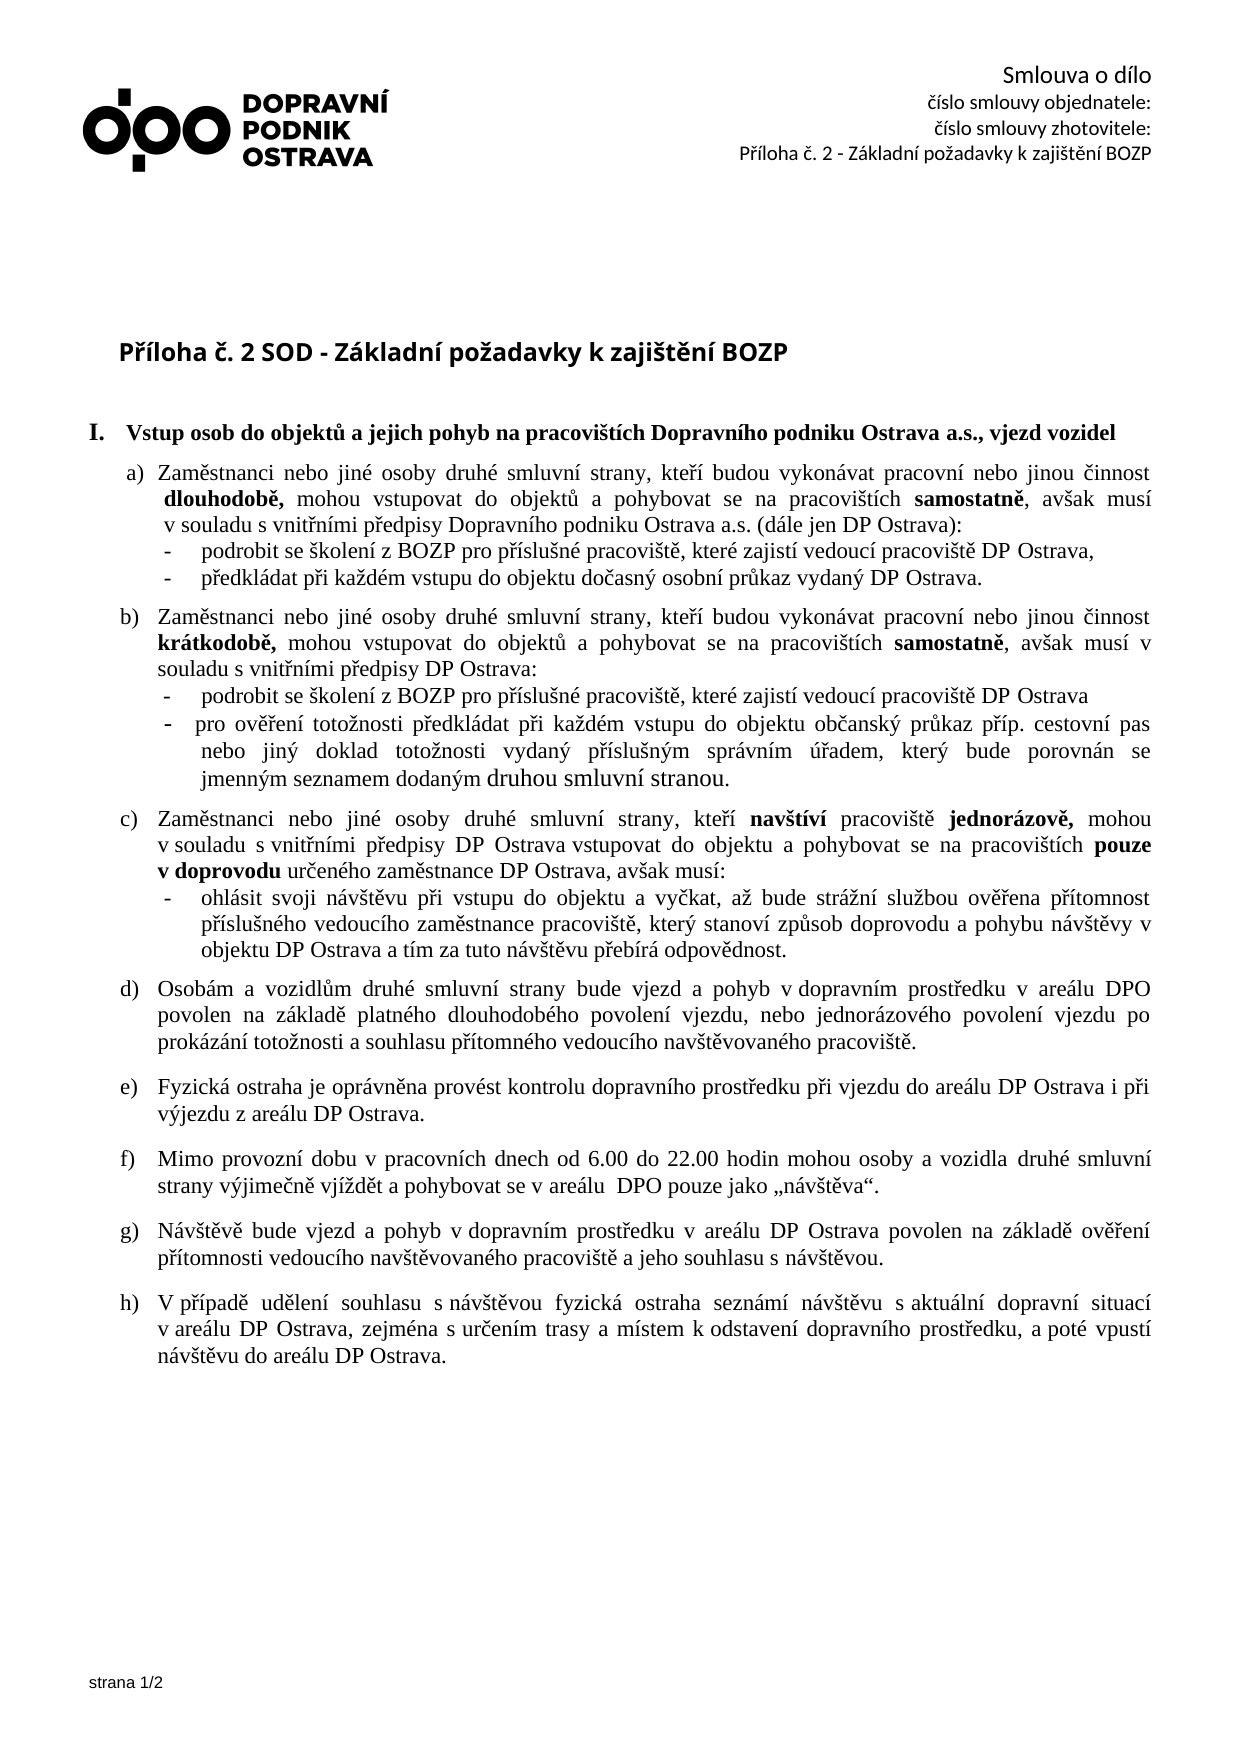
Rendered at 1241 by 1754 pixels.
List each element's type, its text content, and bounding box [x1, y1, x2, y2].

list Mimo provozní dobu v pracovních dnech od 6.00 do 22.00 hodin mohou osoby a vozidla druhé smluvní strany výjimečně vjíždět a pohybovat se v areálu DPO pouze jako „návštěva“. [120, 1145, 1152, 1198]
text - předkládat při každém vstupu do objektu dočasný osobní průkaz vydaný DP Ostrava. [164, 564, 1152, 590]
list Zaměstnanci nebo jiné osoby druhé smluvní strany, kteří budou vykonávat pracovní nebo jinou činnost krátkodobě, mohou vstupovat do objektů a pohybovat se na pracovištích samostatně, avšak musí v souladu s vnitřními předpisy DP Ostrava: [120, 603, 1152, 682]
text - podrobit se školení z BOZP pro příslušné pracoviště, které zajistí vedoucí pracoviště DP Ostrava, [164, 538, 1152, 564]
text - podrobit se školení z BOZP pro příslušné pracoviště, které zajistí vedoucí pracoviště DP Ostrava [157, 682, 1152, 708]
list Zaměstnanci nebo jiné osoby druhé smluvní strany, kteří budou vykonávat pracovní nebo jinou činnost dlouhodobě, mohou vstupovat do objektů a pohybovat se na pracovištích samostatně, avšak musí v souladu s vnitřními předpisy Dopravního podniku Ostrava a.s. (dále jen DP Ostrava): [126, 458, 1152, 538]
text - ohlásit svoji návštěvu při vstupu do objektu a vyčkat, až bude strážní službou ověřena přítomnost příslušného vedoucího zaměstnance pracoviště, který stanoví způsob doprovodu a pohybu návštěvy v objektu DP Ostrava a tím za tuto návštěvu přebírá odpovědnost. [164, 884, 1152, 963]
text I. Vstup osob do objektů a jejich pohyb na pracovištích Dopravního podniku Ostrava a.s., vjezd vozidel [89, 417, 1152, 446]
list Návštěvě bude vjezd a pohyb v dopravním prostředku v areálu DP Ostrava povolen na základě ověření přítomnosti vedoucího navštěvovaného pracoviště a jeho souhlasu s návštěvou. [120, 1217, 1152, 1270]
list Osobám a vozidlům druhé smluvní strany bude vjezd a pohyb v dopravním prostředku v areálu DPO povolen na základě platného dlouhodobého povolení vjezdu, nebo jednorázového povolení vjezdu po prokázání totožnosti a souhlasu přítomného vedoucího navštěvovaného pracoviště. [120, 975, 1152, 1054]
list pro ověření totožnosti předkládat při každém vstupu do objektu občanský průkaz příp. cestovní pas nebo jiný doklad totožnosti vydaný příslušným správním úřadem, který bude porovnán se jmenným seznamem dodaným druhou smluvní stranou. [164, 708, 1152, 792]
list Zaměstnanci nebo jiné osoby druhé smluvní strany, kteří navštíví pracoviště jednorázově, mohou v souladu s vnitřními předpisy DP Ostrava vstupovat do objektu a pohybovat se na pracovištích pouze v doprovodu určeného zaměstnance DP Ostrava, avšak musí: [120, 804, 1152, 884]
picture [82, 88, 390, 172]
list Fyzická ostraha je oprávněna provést kontrolu dopravního prostředku při vjezdu do areálu DP Ostrava i při výjezdu z areálu DP Ostrava. [120, 1073, 1152, 1126]
list V případě udělení souhlasu s návštěvou fyzická ostraha seznámí návštěvu s aktuální dopravní situací v areálu DP Ostrava, zejména s určením trasy a místem k odstavení dopravního prostředku, a poté vpustí návštěvu do areálu DP Ostrava. [120, 1289, 1152, 1368]
subtitle Příloha č. 2 SOD - Základní požadavky k zajištění BOZP [118, 337, 1152, 367]
